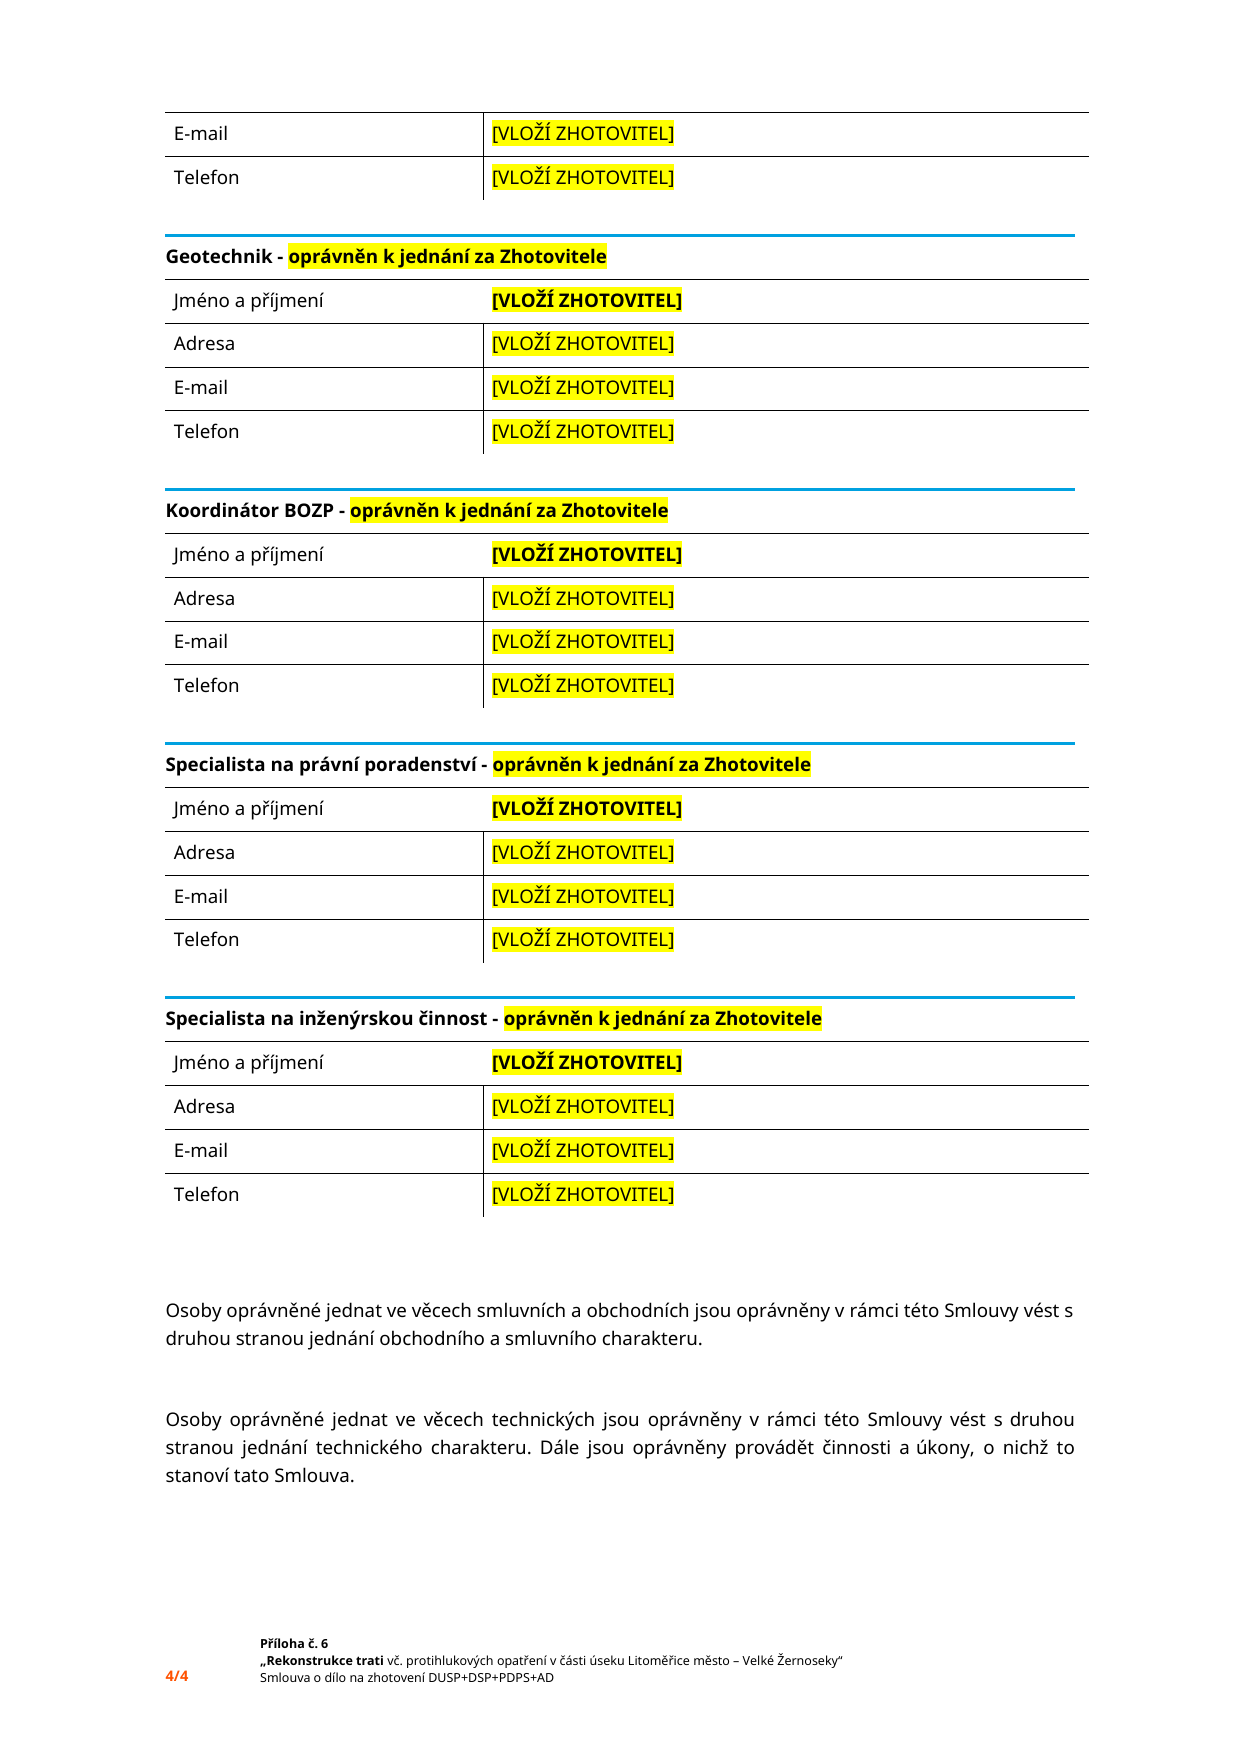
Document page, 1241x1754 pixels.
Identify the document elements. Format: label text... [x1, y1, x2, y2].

table_header [VLOŽÍ ZHOTOVITEL] [484, 1042, 1089, 1085]
table_cell Adresa [165, 1086, 483, 1129]
text Specialista na právní poradenství - oprávněn k jednání za Zhotovitele [165, 745, 1075, 777]
text Osoby oprávněné jednat ve věcech smluvních a obchodních jsou oprávněny v rámci této Smlouvy vést s druhou stranou jednání obchodního a smluvního charakteru. [165, 1298, 1075, 1351]
table_cell [VLOŽÍ ZHOTOVITEL] [484, 578, 1089, 621]
table_cell Telefon [165, 1174, 483, 1217]
table_cell [VLOŽÍ ZHOTOVITEL] [484, 1174, 1089, 1217]
table_cell [VLOŽÍ ZHOTOVITEL] [484, 1130, 1089, 1173]
table_cell [VLOŽÍ ZHOTOVITEL] [484, 832, 1089, 875]
table_cell Telefon [165, 411, 483, 454]
table_header Jméno a příjmení [165, 280, 484, 322]
table_cell [VLOŽÍ ZHOTOVITEL] [484, 622, 1089, 664]
table_cell E-mail [165, 368, 483, 410]
table_cell Telefon [165, 157, 483, 200]
table_cell E-mail [165, 113, 483, 156]
table_header [VLOŽÍ ZHOTOVITEL] [484, 280, 1089, 322]
table_cell [VLOŽÍ ZHOTOVITEL] [484, 113, 1089, 156]
table_cell [VLOŽÍ ZHOTOVITEL] [484, 920, 1089, 962]
table_cell E-mail [165, 1130, 483, 1173]
table_cell [VLOŽÍ ZHOTOVITEL] [484, 368, 1089, 410]
table_cell E-mail [165, 622, 483, 664]
table_cell [VLOŽÍ ZHOTOVITEL] [484, 411, 1089, 454]
text Specialista na inženýrskou činnost - oprávněn k jednání za Zhotovitele [165, 999, 1075, 1031]
table_cell Adresa [165, 578, 483, 621]
table_cell [VLOŽÍ ZHOTOVITEL] [484, 665, 1089, 708]
table_cell [VLOŽÍ ZHOTOVITEL] [484, 876, 1089, 918]
text Koordinátor BOZP - oprávněn k jednání za Zhotovitele [165, 491, 1075, 523]
table_header [VLOŽÍ ZHOTOVITEL] [484, 534, 1089, 577]
table_cell Telefon [165, 920, 483, 962]
table_cell Adresa [165, 324, 483, 366]
table_cell Telefon [165, 665, 483, 708]
table_header Jméno a příjmení [165, 1042, 484, 1085]
table_cell Adresa [165, 832, 483, 875]
table_header Jméno a příjmení [165, 534, 484, 577]
table_header Jméno a příjmení [165, 788, 484, 831]
table_header [VLOŽÍ ZHOTOVITEL] [484, 788, 1089, 831]
text Geotechnik - oprávněn k jednání za Zhotovitele [165, 237, 1075, 269]
table_cell [VLOŽÍ ZHOTOVITEL] [484, 157, 1089, 200]
table_cell E-mail [165, 876, 483, 918]
text Osoby oprávněné jednat ve věcech technických jsou oprávněny v rámci této Smlouvy vést s druhou stranou jednání technického charakteru. Dále jsou oprávněny provádět činnosti a úkony, o nichž to stanoví tato Smlouva. [165, 1407, 1075, 1488]
table_cell [VLOŽÍ ZHOTOVITEL] [484, 1086, 1089, 1129]
table_cell [VLOŽÍ ZHOTOVITEL] [484, 324, 1089, 366]
